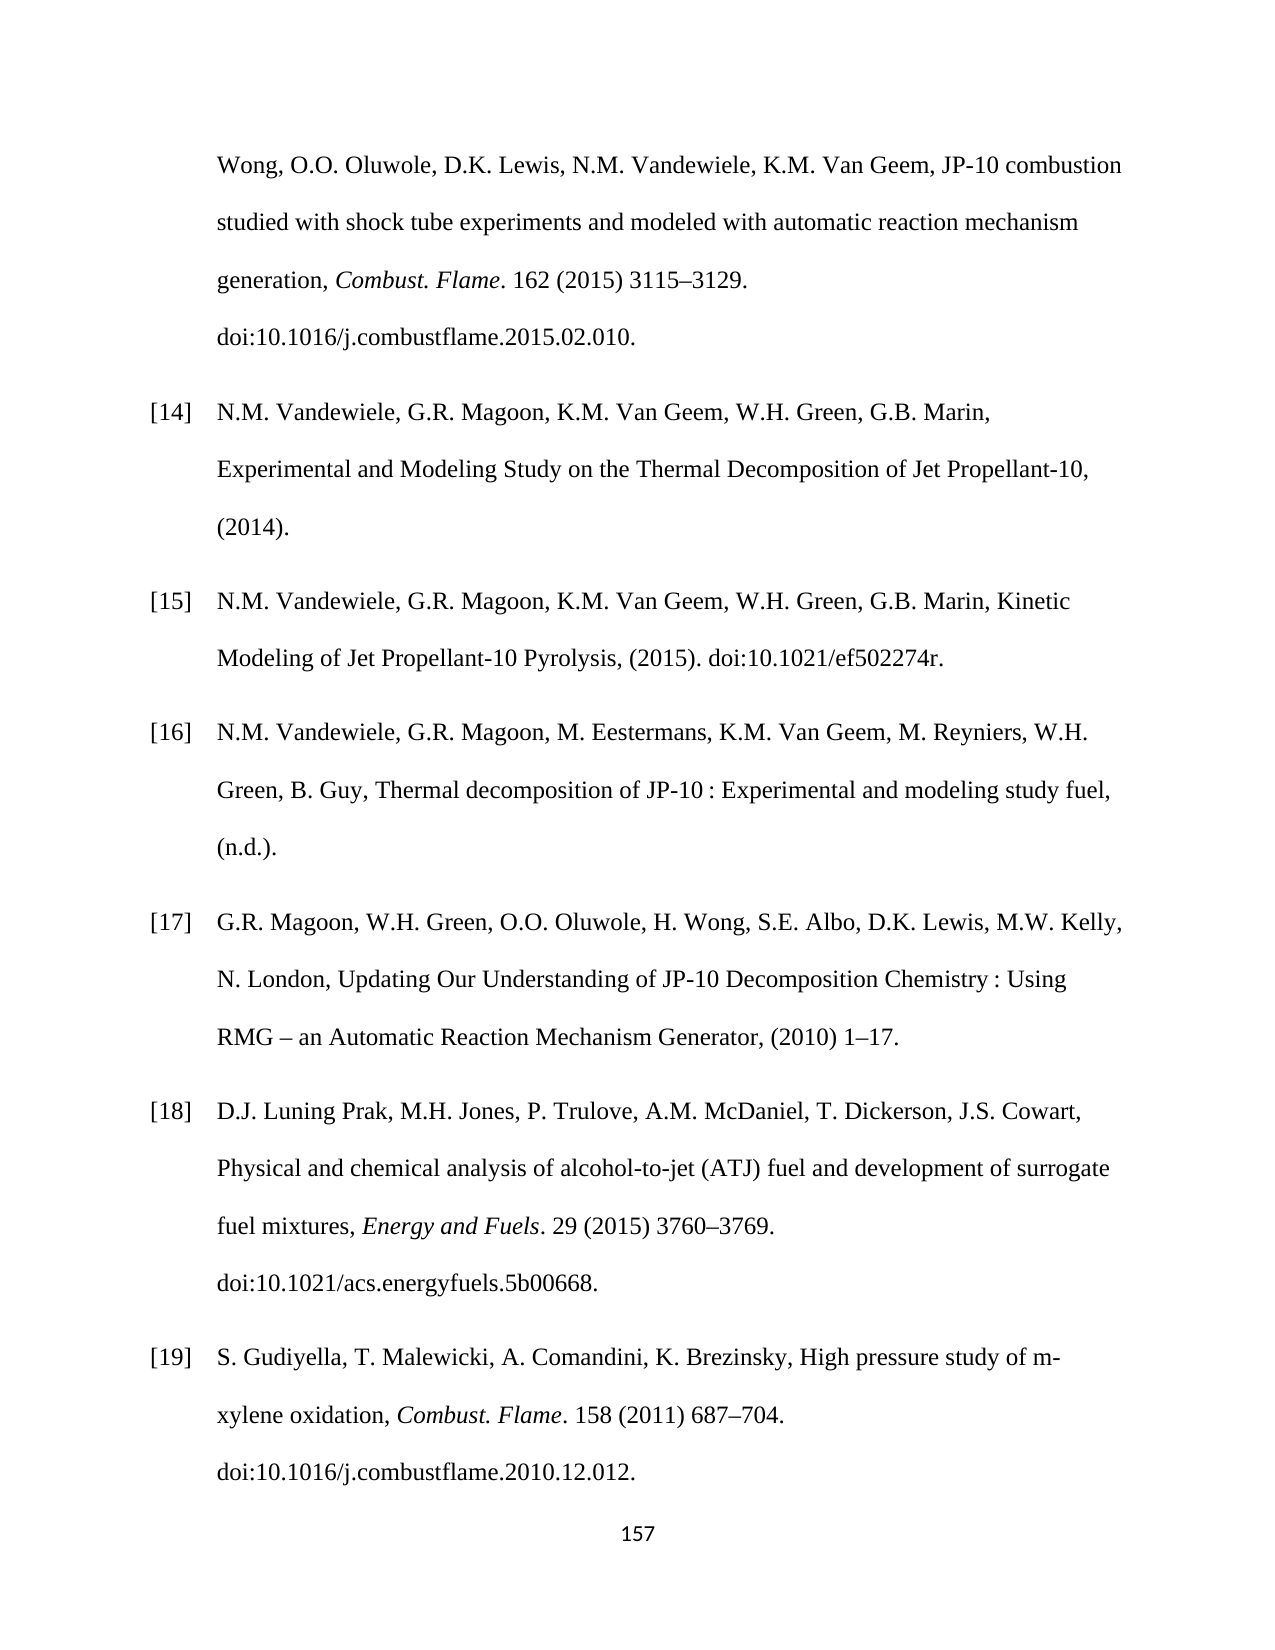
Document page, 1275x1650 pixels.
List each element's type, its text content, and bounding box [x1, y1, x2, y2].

text [17] G.R. Magoon, W.H. Green, O.O. Oluwole, H. Wong, S.E. Albo, D.K. Lewis, M.W. Kelly, N. London, Updating Our Understanding of JP-10 Decomposition Chemistry : Using RMG – an Automatic Reaction Mechanism Generator, (2010) 1–17. [150, 907, 1125, 1050]
text [18] D.J. Luning Prak, M.H. Jones, P. Trulove, A.M. McDaniel, T. Dickerson, J.S. Cowart, Physical and chemical analysis of alcohol-to-jet (ATJ) fuel and development of surrogate fuel mixtures, Energy and Fuels. 29 (2015) 3760–3769. doi:10.1021/acs.energyfuels.5b00668. [150, 1096, 1125, 1297]
text [19] S. Gudiyella, T. Malewicki, A. Comandini, K. Brezinsky, High pressure study of m-xylene oxidation, Combust. Flame. 158 (2011) 687–704. doi:10.1016/j.combustflame.2010.12.012. [150, 1342, 1125, 1486]
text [150, 150, 1125, 351]
text [16] N.M. Vandewiele, G.R. Magoon, M. Eestermans, K.M. Van Geem, M. Reyniers, W.H. Green, B. Guy, Thermal decomposition of JP-10 : Experimental and modeling study fuel, (n.d.). [150, 717, 1125, 861]
text [14] N.M. Vandewiele, G.R. Magoon, K.M. Van Geem, W.H. Green, G.B. Marin, Experimental and Modeling Study on the Thermal Decomposition of Jet Propellant-10, (2014). [150, 397, 1125, 540]
text [15] N.M. Vandewiele, G.R. Magoon, K.M. Van Geem, W.H. Green, G.B. Marin, Kinetic Modeling of Jet Propellant-10 Pyrolysis, (2015). doi:10.1021/ef502274r. [150, 586, 1125, 672]
